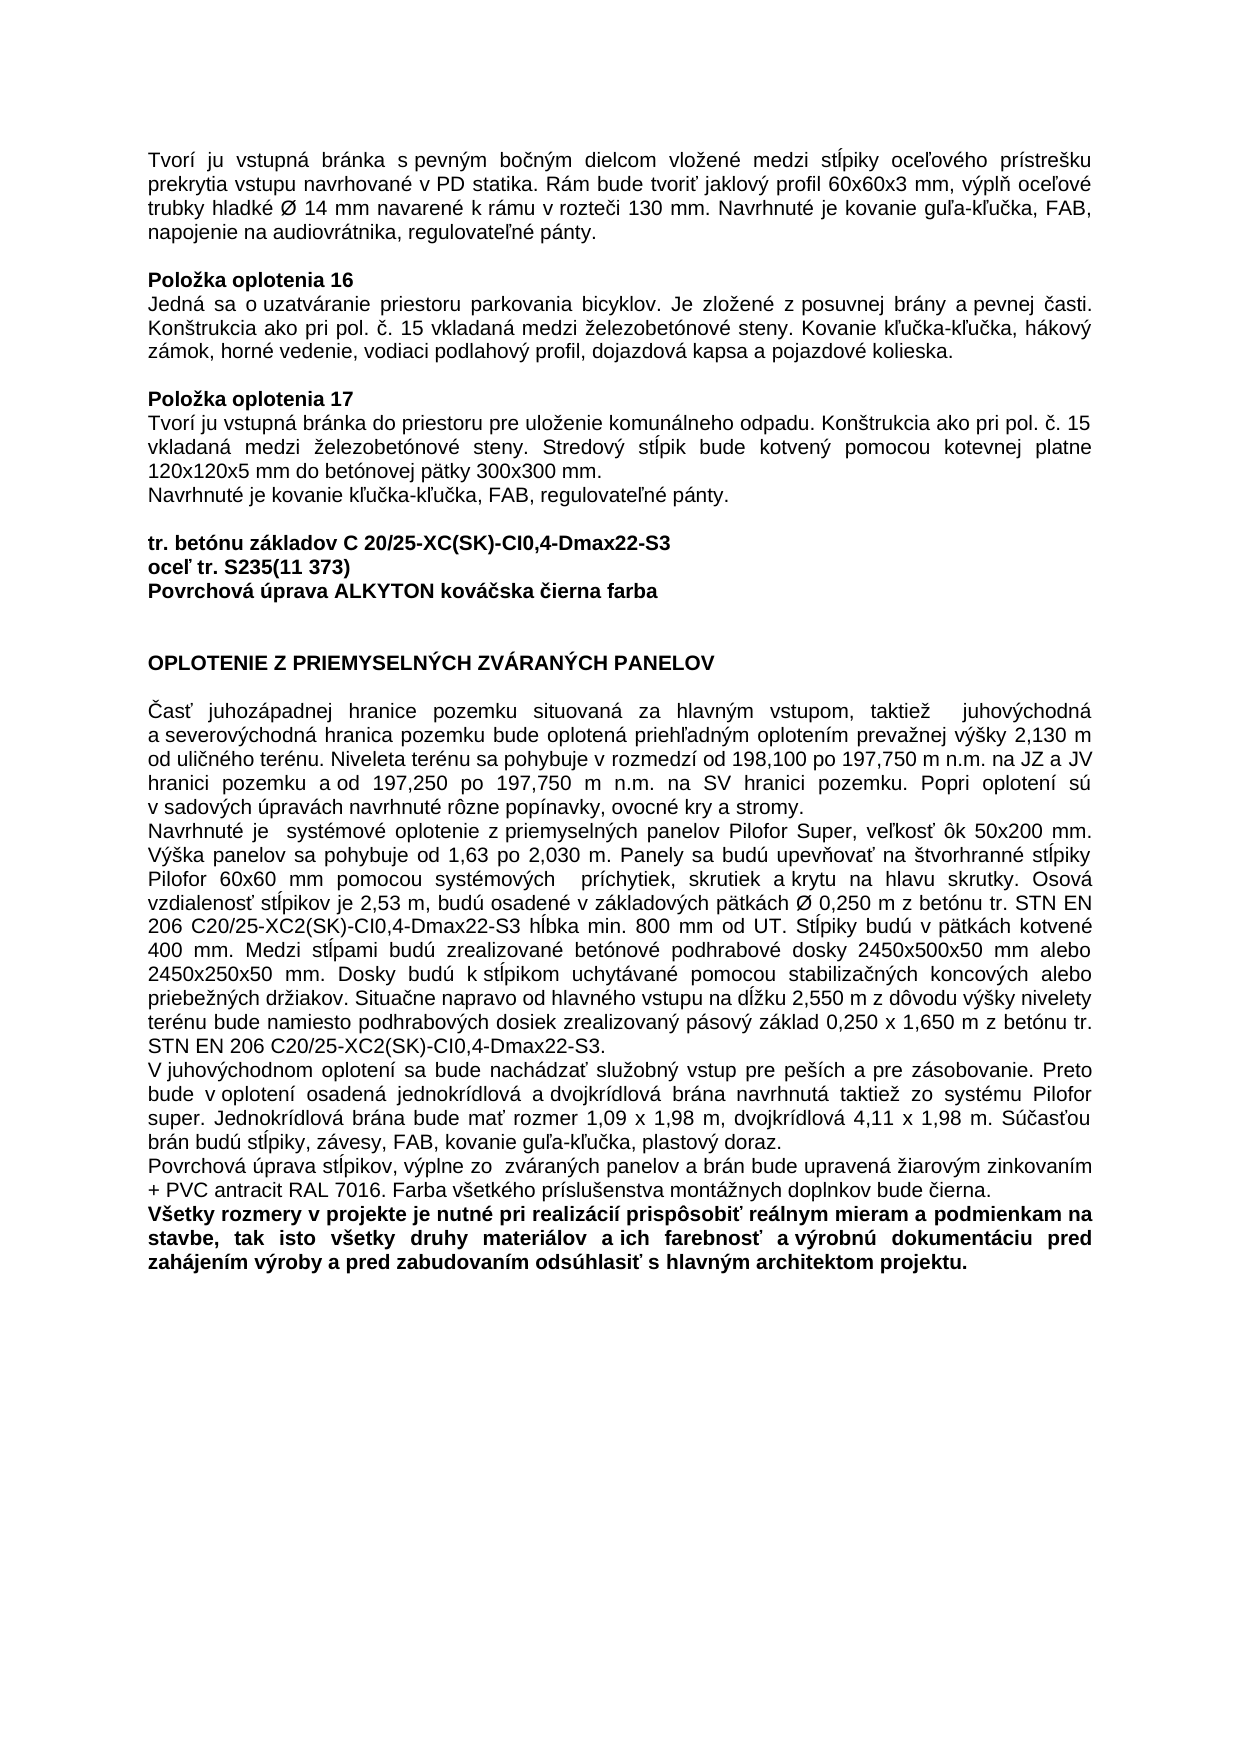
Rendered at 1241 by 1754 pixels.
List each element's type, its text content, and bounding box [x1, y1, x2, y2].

text oceľ tr. S235(11 373) [148, 555, 1093, 579]
text Navrhnuté je systémové oplotenie z priemyselných panelov Pilofor Super, veľkosť ôk 50x200 mm. Výška panelov sa pohybuje od 1,63 po 2,030 m. Panely sa budú upevňovať na štvorhranné stĺpiky Pilofor 60x60 mm pomocou systémových príchytiek, skrutiek a krytu na hlavu skrutky. Osová vzdialenosť stĺpikov je 2,53 m, budú osadené v základových pätkách Ø 0,250 m z betónu tr. STN EN 206 C20/25-XC2(SK)-CI0,4-Dmax22-S3 hĺbka min. 800 mm od UT. Stĺpiky budú v pätkách kotvené 400 mm. Medzi stĺpami budú zrealizované betónové podhrabové dosky 2450x500x50 mm alebo 2450x250x50 mm. Dosky budú k stĺpikom uchytávané pomocou stabilizačných koncových alebo priebežných držiakov. Situačne napravo od hlavného vstupu na dĺžku 2,550 m z dôvodu výšky nivelety terénu bude namiesto podhrabových dosiek zrealizovaný pásový základ 0,250 x 1,650 m z betónu tr. STN EN 206 C20/25-XC2(SK)-CI0,4-Dmax22-S3. [148, 818, 1093, 1058]
text Navrhnuté je kovanie kľučka-kľučka, FAB, regulovateľné pánty. [148, 483, 1093, 507]
text Jedná sa o uzatváranie priestoru parkovania bicyklov. Je zložené z posuvnej brány a pevnej časti. Konštrukcia ako pri pol. č. 15 vkladaná medzi železobetónové steny. Kovanie kľučka-kľučka, hákový zámok, horné vedenie, vodiaci podlahový profil, dojazdová kapsa a pojazdové kolieska. [148, 291, 1093, 363]
text Tvorí ju vstupná bránka s pevným bočným dielcom vložené medzi stĺpiky oceľového prístrešku prekrytia vstupu navrhované v PD statika. Rám bude tvoriť jaklový profil 60x60x3 mm, výplň oceľové trubky hladké Ø 14 mm navarené k rámu v rozteči 130 mm. Navrhnuté je kovanie guľa-kľučka, FAB, napojenie na audiovrátnika, regulovateľné pánty. [148, 148, 1093, 243]
text Povrchová úprava ALKYTON kováčska čierna farba [148, 579, 1093, 603]
text Časť juhozápadnej hranice pozemku situovaná za hlavným vstupom, taktiež juhovýchodná a severovýchodná hranica pozemku bude oplotená priehľadným oplotením prevažnej výšky 2,130 m od uličného terénu. Niveleta terénu sa pohybuje v rozmedzí od 198,100 po 197,750 m n.m. na JZ a JV hranici pozemku a od 197,250 po 197,750 m n.m. na SV hranici pozemku. Popri oplotení sú v sadových úpravách navrhnuté rôzne popínavky, ovocné kry a stromy. [148, 699, 1093, 818]
text V juhovýchodnom oplotení sa bude nachádzať služobný vstup pre peších a pre zásobovanie. Preto bude v oplotení osadená jednokrídlová a dvojkrídlová brána navrhnutá taktiež zo systému Pilofor super. Jednokrídlová brána bude mať rozmer 1,09 x 1,98 m, dvojkrídlová 4,11 x 1,98 m. Súčasťou brán budú stĺpiky, závesy, FAB, kovanie guľa-kľučka, plastový doraz. [148, 1058, 1093, 1154]
text OPLOTENIE Z PRIEMYSELNÝCH ZVÁRANÝCH PANELOV [148, 651, 1093, 675]
text Povrchová úprava stĺpikov, výplne zo zváraných panelov a brán bude upravená žiarovým zinkovaním + PVC antracit RAL 7016. Farba všetkého príslušenstva montážnych doplnkov bude čierna. [148, 1154, 1093, 1202]
text Položka oplotenia 17 [148, 387, 1093, 411]
text Tvorí ju vstupná bránka do priestoru pre uloženie komunálneho odpadu. Konštrukcia ako pri pol. č. 15 vkladaná medzi železobetónové steny. Stredový stĺpik bude kotvený pomocou kotevnej platne 120x120x5 mm do betónovej pätky 300x300 mm. [148, 411, 1093, 483]
text Položka oplotenia 16 [148, 267, 1093, 291]
text tr. betónu základov C 20/25-XC(SK)-CI0,4-Dmax22-S3 [148, 531, 1093, 555]
text Všetky rozmery v projekte je nutné pri realizácií prispôsobiť reálnym mieram a podmienkam na stavbe, tak isto všetky druhy materiálov a ich farebnosť a výrobnú dokumentáciu pred zahájením výroby a pred zabudovaním odsúhlasiť s hlavným architektom projektu. [148, 1202, 1093, 1274]
